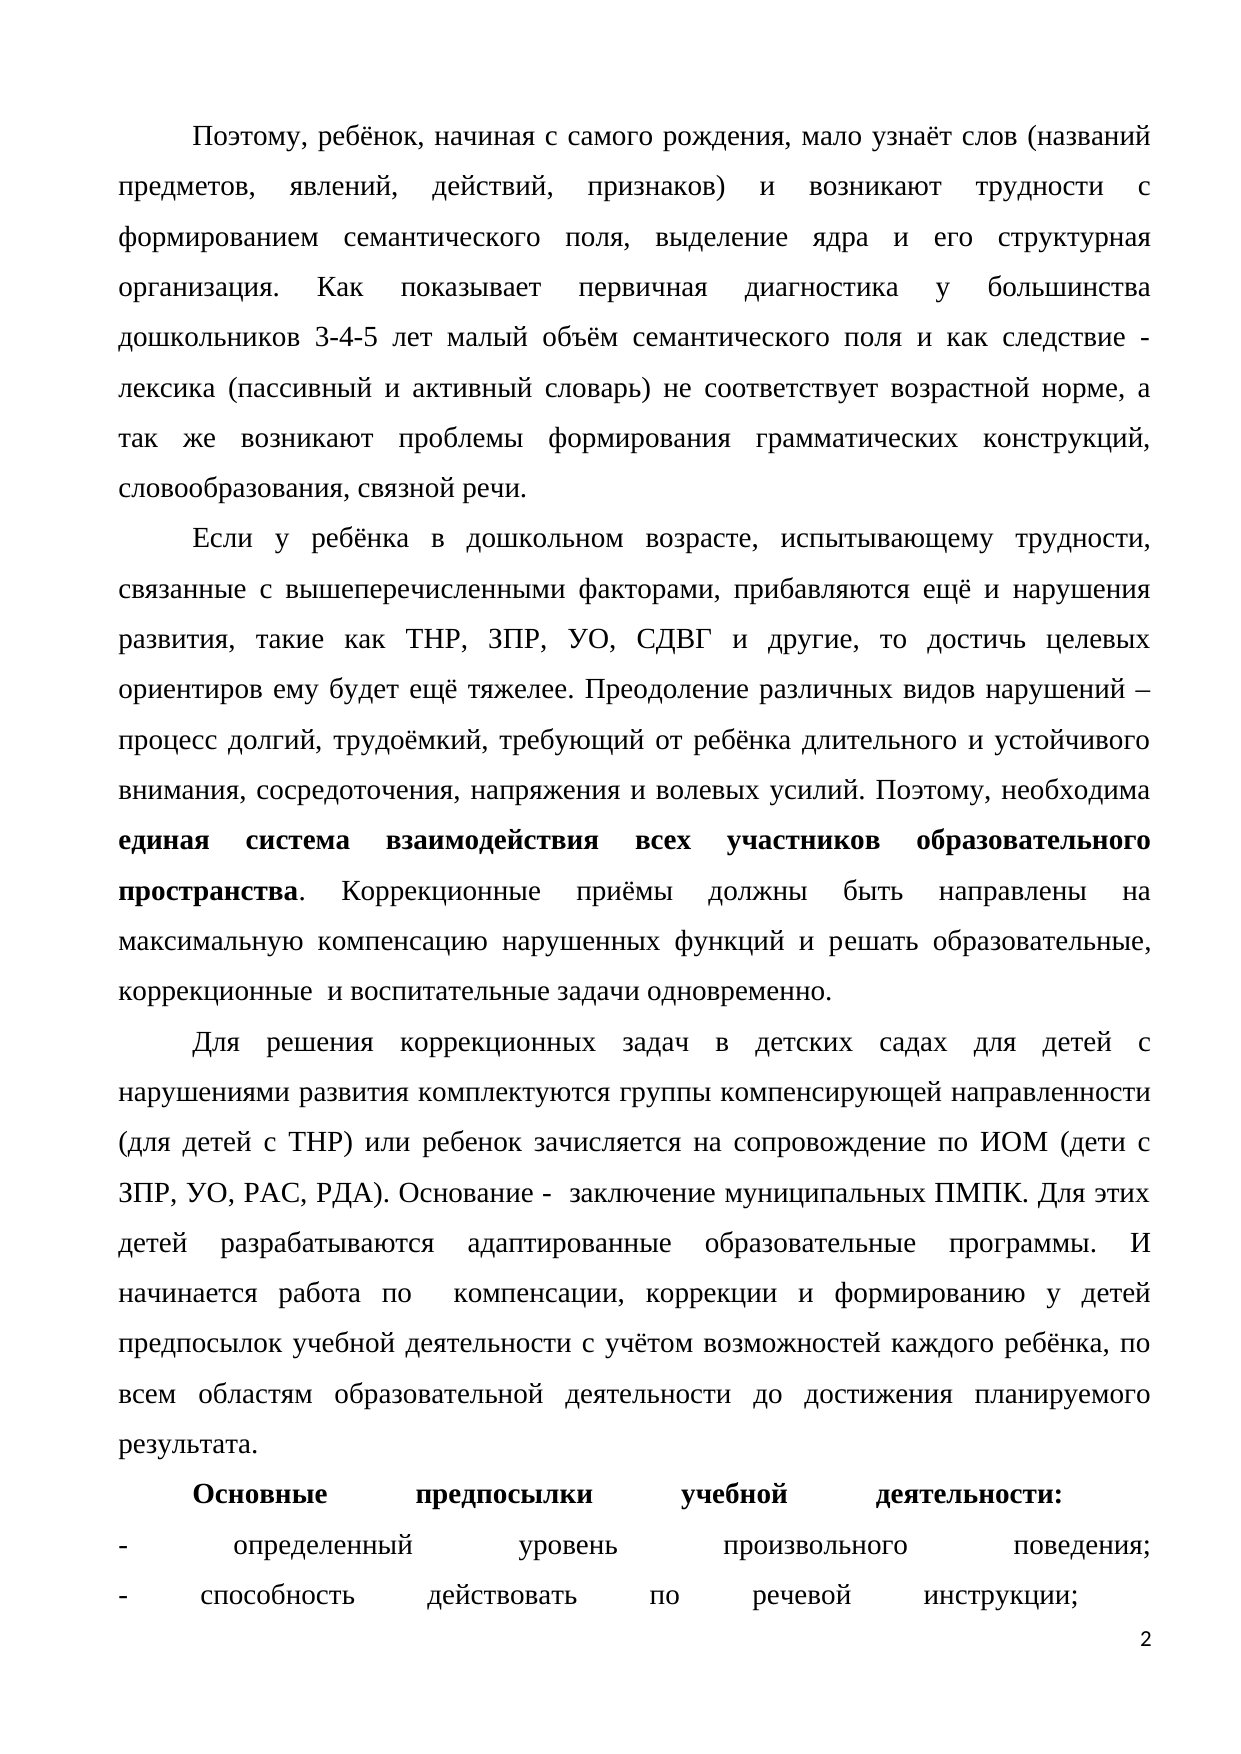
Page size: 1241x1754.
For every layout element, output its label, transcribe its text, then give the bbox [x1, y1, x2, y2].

text Для решения коррекционных задач в детских садах для детей с нарушениями развития комплектуются группы компенсирующей направленности (для детей с ТНР) или ребенок зачисляется на сопровождение по ИОМ (дети с ЗПР, УО, РАС, РДА). Основание - заключение муниципальных ПМПК. Для этих детей разрабатываются адаптированные образовательные программы. И начинается работа по компенсации, коррекции и формированию у детей предпосылок учебной деятельности с учётом возможностей каждого ребёнка, по всем областям образовательной деятельности до достижения планируемого результата. [118, 1024, 1152, 1460]
text Если у ребёнка в дошкольном возрасте, испытывающему трудности, связанные с вышеперечисленными факторами, прибавляются ещё и нарушения развития, такие как ТНР, ЗПР, УО, СДВГ и другие, то достичь целевых ориентиров ему будет ещё тяжелее. Преодоление различных видов нарушений – процесс долгий, трудоёмкий, требующий от ребёнка длительного и устойчивого внимания, сосредоточения, напряжения и волевых усилий. Поэтому, необходима единая система взаимодействия всех участников образовательного пространства. Коррекционные приёмы должны быть направлены на максимальную компенсацию нарушенных функций и решать образовательные, коррекционные и воспитательные задачи одновременно. [118, 521, 1152, 1007]
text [118, 1477, 1152, 1611]
text Поэтому, ребёнок, начиная с самого рождения, мало узнаёт слов (названий предметов, явлений, действий, признаков) и возникают трудности с формированием семантического поля, выделение ядра и его структурная организация. Как показывает первичная диагностика у большинства дошкольников 3-4-5 лет малый объём семантического поля и как следствие - лексика (пассивный и активный словарь) не соответствует возрастной норме, а так же возникают проблемы формирования грамматических конструкций, словообразования, связной речи. [118, 118, 1152, 504]
